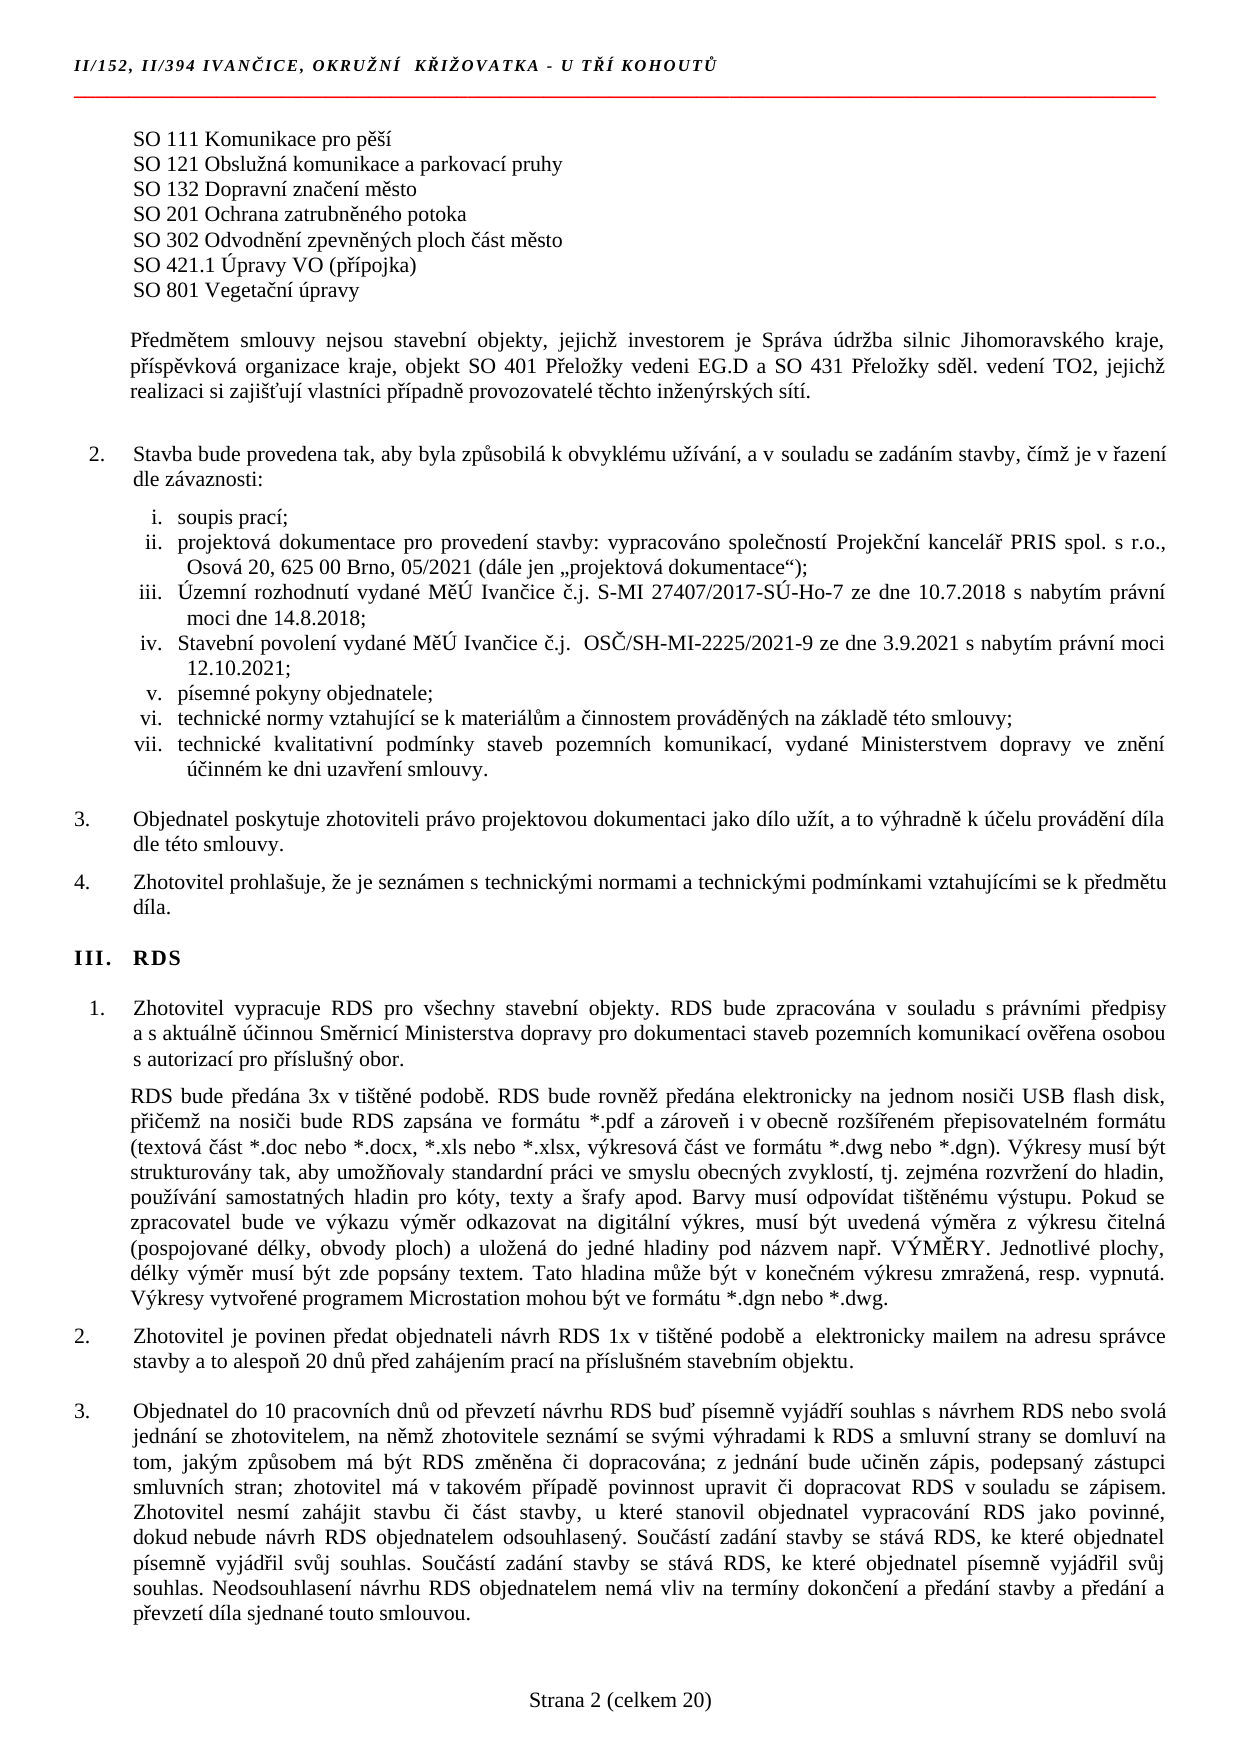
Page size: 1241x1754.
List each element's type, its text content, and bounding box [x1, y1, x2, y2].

text RDS bude předána 3x v tištěné podobě. RDS bude rovněž předána elektronicky na jednom nosiči USB flash disk, přičemž na nosiči bude RDS zapsána ve formátu *.pdf a zároveň i v obecně rozšířeném přepisovatelném formátu (textová část *.doc nebo *.docx, *.xls nebo *.xlsx, výkresová část ve formátu *.dwg nebo *.dgn). Výkresy musí být strukturovány tak, aby umožňovaly standardní práci ve smyslu obecných zvyklostí, tj. zejména rozvržení do hladin, používání samostatných hladin pro kóty, texty a šrafy apod. Barvy musí odpovídat tištěnému výstupu. Pokud se zpracovatel bude ve výkazu výměr odkazovat na digitální výkres, musí být uvedená výměra z výkresu čitelná (pospojované délky, obvody ploch) a uložená do jedné hladiny pod názvem např. VÝMĚRY. Jednotlivé plochy, délky výměr musí být zde popsány textem. Tato hladina může být v konečném výkresu zmražená, resp. vypnutá. Výkresy vytvořené programem Microstation mohou být ve formátu *.dgn nebo *.dwg. [130, 1083, 1167, 1310]
list technické normy vztahující se k materiálům a činnostem prováděných na základě této smlouvy; [162, 705, 1167, 731]
list Územní rozhodnutí vydané MěÚ Ivančice č.j. S-MI 27407/2017-SÚ-Ho-7 ze dne 10.7.2018 s nabytím právní moci dne 14.8.2018; [162, 579, 1167, 630]
list Zhotovitel vypracuje RDS pro všechny stavební objekty. RDS bude zpracována v souladu s právními předpisy a s aktuálně účinnou Směrnicí Ministerstva dopravy pro dokumentaci staveb pozemních komunikací ověřena osobou s autorizací pro příslušný obor. [89, 995, 1167, 1071]
list Stavba bude provedena tak, aby byla způsobilá k obvyklému užívání, a v souladu se zadáním stavby, čímž je v řazení dle závaznosti: [89, 441, 1167, 491]
list písemné pokyny objednatele; [162, 680, 1167, 705]
list RDS [74, 945, 1167, 970]
list projektová dokumentace pro provedení stavby: vypracováno společností Projekční kancelář PRIS spol. s r.o., Osová 20, 625 00 Brno, 05/2021 (dále jen „projektová dokumentace“); [162, 529, 1167, 579]
list Zhotovitel je povinen předat objednateli návrh RDS 1x v tištěné podobě a elektronicky mailem na adresu správce stavby a to alespoň 20 dnů před zahájením prací na příslušném stavebním objektu. [74, 1323, 1167, 1373]
list Zhotovitel prohlašuje, že je seznámen s technickými normami a technickými podmínkami vztahujícími se k předmětu díla. [74, 869, 1167, 919]
text SO 132 Dopravní značení město [74, 176, 1167, 201]
list Předmětem smlouvy nejsou stavební objekty, jejichž investorem je Správa údržba silnic Jihomoravského kraje, příspěvková organizace kraje, objekt SO 401 Přeložky vedeni EG.D a SO 431 Přeložky sděl. vedení TO2, jejichž realizaci si zajišťují vlastníci případně provozovatelé těchto inženýrských sítí. [130, 327, 1167, 403]
text SO 121 Obslužná komunikace a parkovací pruhy [74, 151, 1167, 176]
list Objednatel poskytuje zhotoviteli právo projektovou dokumentaci jako dílo užít, a to výhradně k účelu provádění díla dle této smlouvy. [74, 806, 1167, 857]
text SO 801 Vegetační úpravy [74, 277, 1167, 302]
text SO 201 Ochrana zatrubněného potoka [74, 201, 1167, 227]
list Objednatel do 10 pracovních dnů od převzetí návrhu RDS buď písemně vyjádří souhlas s návrhem RDS nebo svolá jednání se zhotovitelem, na němž zhotovitele seznámí se svými výhradami k RDS a smluvní strany se domluví na tom, jakým způsobem má být RDS změněna či dopracována; z jednání bude učiněn zápis, podepsaný zástupci smluvních stran; zhotovitel má v takovém případě povinnost upravit či dopracovat RDS v souladu se zápisem. Zhotovitel nesmí zahájit stavbu či část stavby, u které stanovil objednatel vypracování RDS jako povinné, dokud nebude návrh RDS objednatelem odsouhlasený. Součástí zadání stavby se stává RDS, ke které objednatel písemně vyjádřil svůj souhlas. Součástí zadání stavby se stává RDS, ke které objednatel písemně vyjádřil svůj souhlas. Neodsouhlasení návrhu RDS objednatelem nemá vliv na termíny dokončení a předání stavby a předání a převzetí díla sjednané touto smlouvou. [74, 1398, 1167, 1625]
text SO 111 Komunikace pro pěší [74, 126, 1167, 151]
text SO 421.1 Úpravy VO (přípojka) [74, 252, 1167, 277]
text SO 302 Odvodnění zpevněných ploch část město [74, 227, 1167, 252]
list soupis prací; [162, 504, 1167, 529]
list technické kvalitativní podmínky staveb pozemních komunikací, vydané Ministerstvem dopravy ve znění účinném ke dni uzavření smlouvy. [162, 731, 1167, 781]
list Stavební povolení vydané MěÚ Ivančice č.j. OSČ/SH-MI-2225/2021-9 ze dne 3.9.2021 s nabytím právní moci 12.10.2021; [162, 630, 1167, 680]
